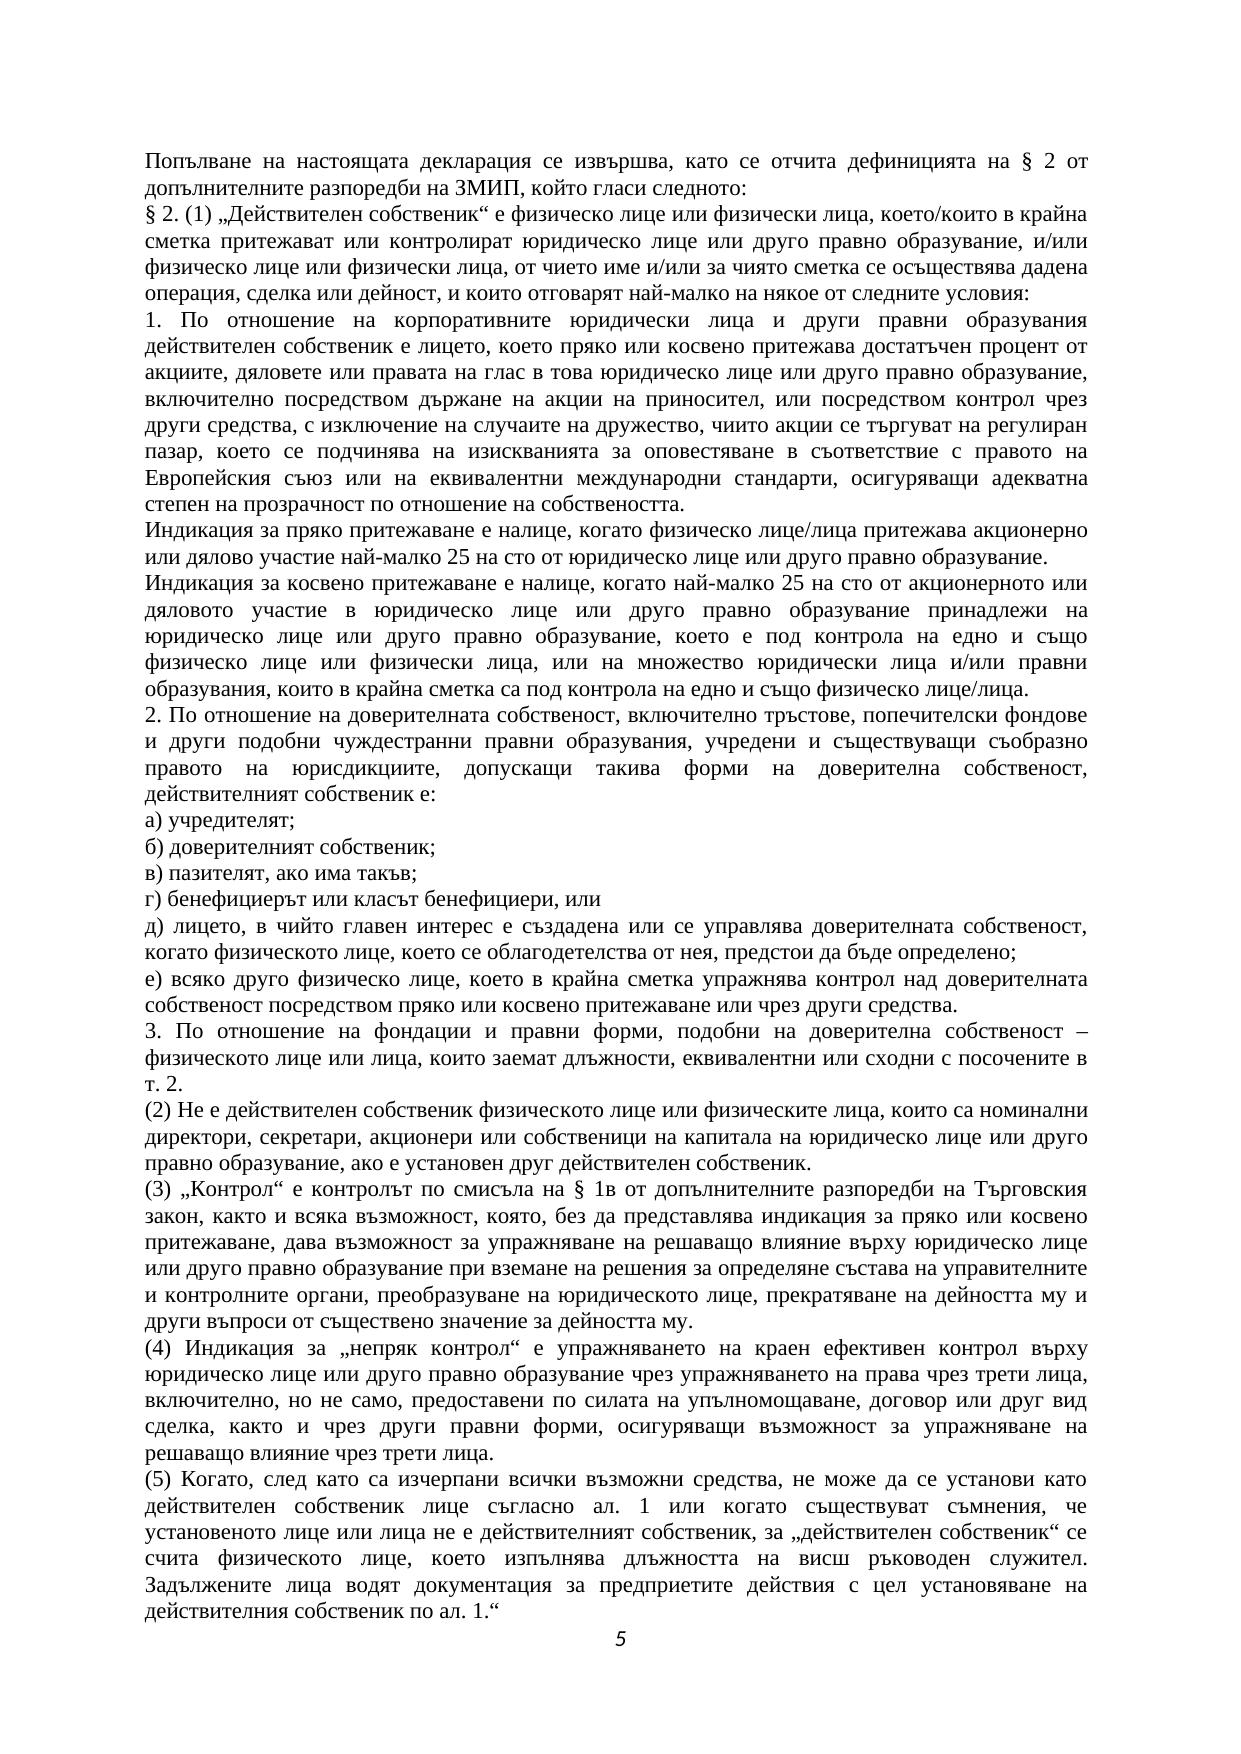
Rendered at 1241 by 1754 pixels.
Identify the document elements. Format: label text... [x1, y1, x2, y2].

table_cell а) учредителят; [145, 806, 1089, 833]
table_cell § 2. (1) „Действителен собственик“ е физическо лице или физически лица, което/които в крайна сметка притежават или контролират юридическо лице или друго правно образувание, и/или физическо лице или физически лица, от чието име и/или за чиято сметка се осъществява дадена операция, сделка или дейност, и които отговарят най-малко на някое от следните условия: [145, 200, 1089, 306]
table_cell 3. По отношение на фондации и правни форми, подобни на доверителна собственост – физическото лице или лица, които заемат длъжности, еквивалентни или сходни с посочените в т. 2. [145, 1017, 1089, 1096]
table_cell в) пазителят, ако има такъв; [145, 859, 1089, 886]
table_cell Попълване на настоящата декларация се извършва, като се отчита дефиницията на § 2 от допълнителните разпоредби на ЗМИП, който гласи следното: [145, 148, 1089, 200]
table_cell 1. По отношение на корпоративните юридически лица и други правни образувания действителен собственик е лицето, което пряко или косвено притежава достатъчен процент от акциите, дяловете или правата на глас в това юридическо лице или друго правно образувание, включително посредством държане на акции на приносител, или посредством контрол чрез други средства, с изключение на случаите на дружество, чиито акции се търгуват на регулиран пазар, което се подчинява на изискванията за оповестяване в съответствие с правото на Европейския съюз или на еквивалентни международни стандарти, осигуряващи адекватна степен на прозрачност по отношение на собствеността. [145, 306, 1089, 517]
table_cell б) доверителният собственик; [145, 833, 1089, 859]
table_cell г) бенефициерът или класът бенефициери, или [145, 886, 1089, 912]
table_cell Индикация за косвено притежаване е налице, когато най-малко 25 на сто от акционерното или дяловото участие в юридическо лице или друго правно образувание принадлежи на юридическо лице или друго правно образувание, което е под контрола на едно и също физическо лице или физически лица, или на множество юридически лица и/или правни образувания, които в крайна сметка са под контрола на едно и също физическо лице/лица. [145, 569, 1089, 701]
table_cell д) лицето, в чийто главен интерес е създадена или се управлява доверителната собственост, когато физическото лице, което се облагодетелства от нея, предстои да бъде определено; [145, 912, 1089, 964]
table_cell (3) „Контрол“ е контролът по смисъла на § 1в от допълнителните разпоредби на Търговския закон, както и всяка възможност, която, без да представлява индикация за пряко или косвено притежаване, дава възможност за упражняване на решаващо влияние върху юридическо лице или друго правно образувание при вземане на решения за определяне състава на управителните и контролните органи, преобразуване на юридическото лице, прекратяване на дейността му и други въпроси от съществено значение за дейността му. [145, 1175, 1089, 1333]
table_cell (5) Когато, след като са изчерпани всички възможни средства, не може да се установи като действителен собственик лице съгласно ал. 1 или когато съществуват съмнения, че установеното лице или лица не е действителният собственик, за „действителен собственик“ се счита физическото лице, което изпълнява длъжността на висш ръководен служител. Задължените лица водят документация за предприетите действия с цел установяване на действителния собственик по ал. 1.“ [145, 1465, 1089, 1623]
table_cell 2. По отношение на доверителната собственост, включително тръстове, попечителски фондове и други подобни чуждестранни правни образувания, учредени и съществуващи съобразно правото на юрисдикциите, допускащи такива форми на доверителна собственост, действителният собственик е: [145, 701, 1089, 806]
table_cell (2) Не е действителен собственик физическото лице или физическите лица, които са номинални директори, секретари, акционери или собственици на капитала на юридическо лице или друго правно образувание, ако е установен друг действителен собственик. [145, 1096, 1089, 1175]
table_cell Индикация за пряко притежаване е налице, когато физическо лице/лица притежава акционерно или дялово участие най-малко 25 на сто от юридическо лице или друго правно образувание. [145, 517, 1089, 569]
table_cell (4) Индикация за „непряк контрол“ е упражняването на краен ефективен контрол върху юридическо лице или друго правно образувание чрез упражняването на права чрез трети лица, включително, но не само, предоставени по силата на упълномощаване, договор или друг вид сделка, както и чрез други правни форми, осигуряващи възможност за упражняване на решаващо влияние чрез трети лица. [145, 1334, 1089, 1465]
table_cell е) всяко друго физическо лице, което в крайна сметка упражнява контрол над доверителната собственост посредством пряко или косвено притежаване или чрез други средства. [145, 965, 1089, 1017]
